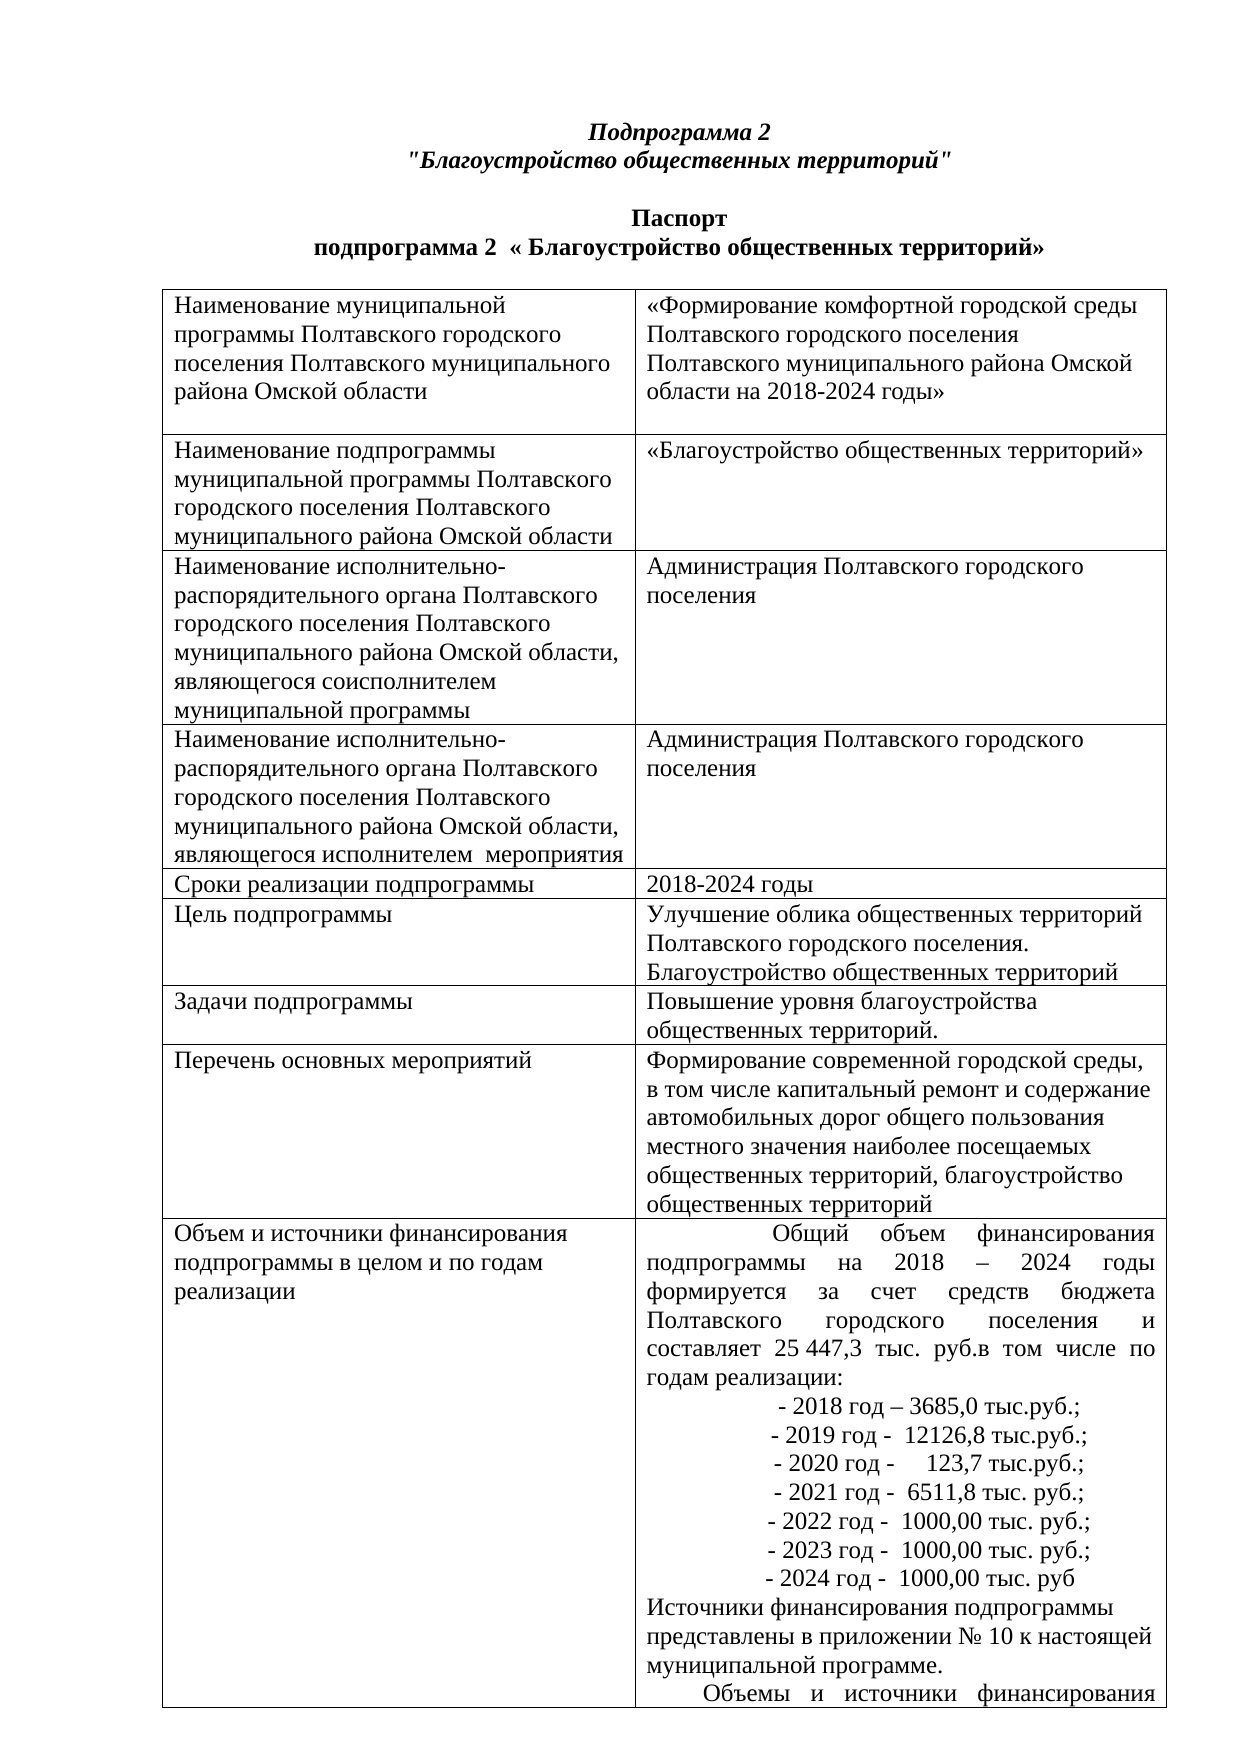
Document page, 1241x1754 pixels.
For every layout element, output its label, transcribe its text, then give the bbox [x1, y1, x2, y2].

table_cell Задачи подпрограммы [163, 986, 635, 1044]
table_cell «Благоустройство общественных территорий» [636, 435, 1166, 550]
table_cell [636, 1219, 1166, 1707]
table_cell Улучшение облика общественных территорий Полтавского городского поселения. Благоустройство общественных территорий [636, 899, 1166, 985]
table_header Наименование муниципальной программы Полтавского городского поселения Полтавского муниципального района Омской области [163, 290, 635, 434]
table_header «Формирование комфортной городской среды Полтавского городского поселения Полтавского муниципального района Омской области на 2018-2024 годы» [636, 290, 1166, 434]
table_cell Повышение уровня благоустройства общественных территорий. [636, 986, 1166, 1044]
table_cell Наименование исполнительно- распорядительного органа Полтавского городского поселения Полтавского муниципального района Омской области, являющегося исполнителем мероприятия [163, 725, 635, 868]
text подпрограмма 2 « Благоустройство общественных территорий» [162, 232, 1196, 260]
table_cell 2018-2024 годы [636, 869, 1166, 898]
table_cell Цель подпрограммы [163, 899, 635, 985]
table_cell Формирование современной городской среды, в том числе капитальный ремонт и содержание автомобильных дорог общего пользования местного значения наиболее посещаемых общественных территорий, благоустройство общественных территорий [636, 1045, 1166, 1217]
text Подпрограмма 2 [162, 117, 1196, 145]
table_cell Перечень основных мероприятий [163, 1045, 635, 1217]
table_cell Сроки реализации подпрограммы [163, 869, 635, 898]
text "Благоустройство общественных территорий" [162, 145, 1196, 174]
text Паспорт [162, 203, 1196, 232]
table_cell Администрация Полтавского городского поселения [636, 725, 1166, 868]
table_cell Наименование исполнительно- распорядительного органа Полтавского городского поселения Полтавского муниципального района Омской области, являющегося соисполнителем муниципальной программы [163, 551, 635, 723]
table_cell Администрация Полтавского городского поселения [636, 551, 1166, 723]
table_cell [163, 1219, 635, 1707]
table_cell Наименование подпрограммы муниципальной программы Полтавского городского поселения Полтавского муниципального района Омской области [163, 435, 635, 550]
